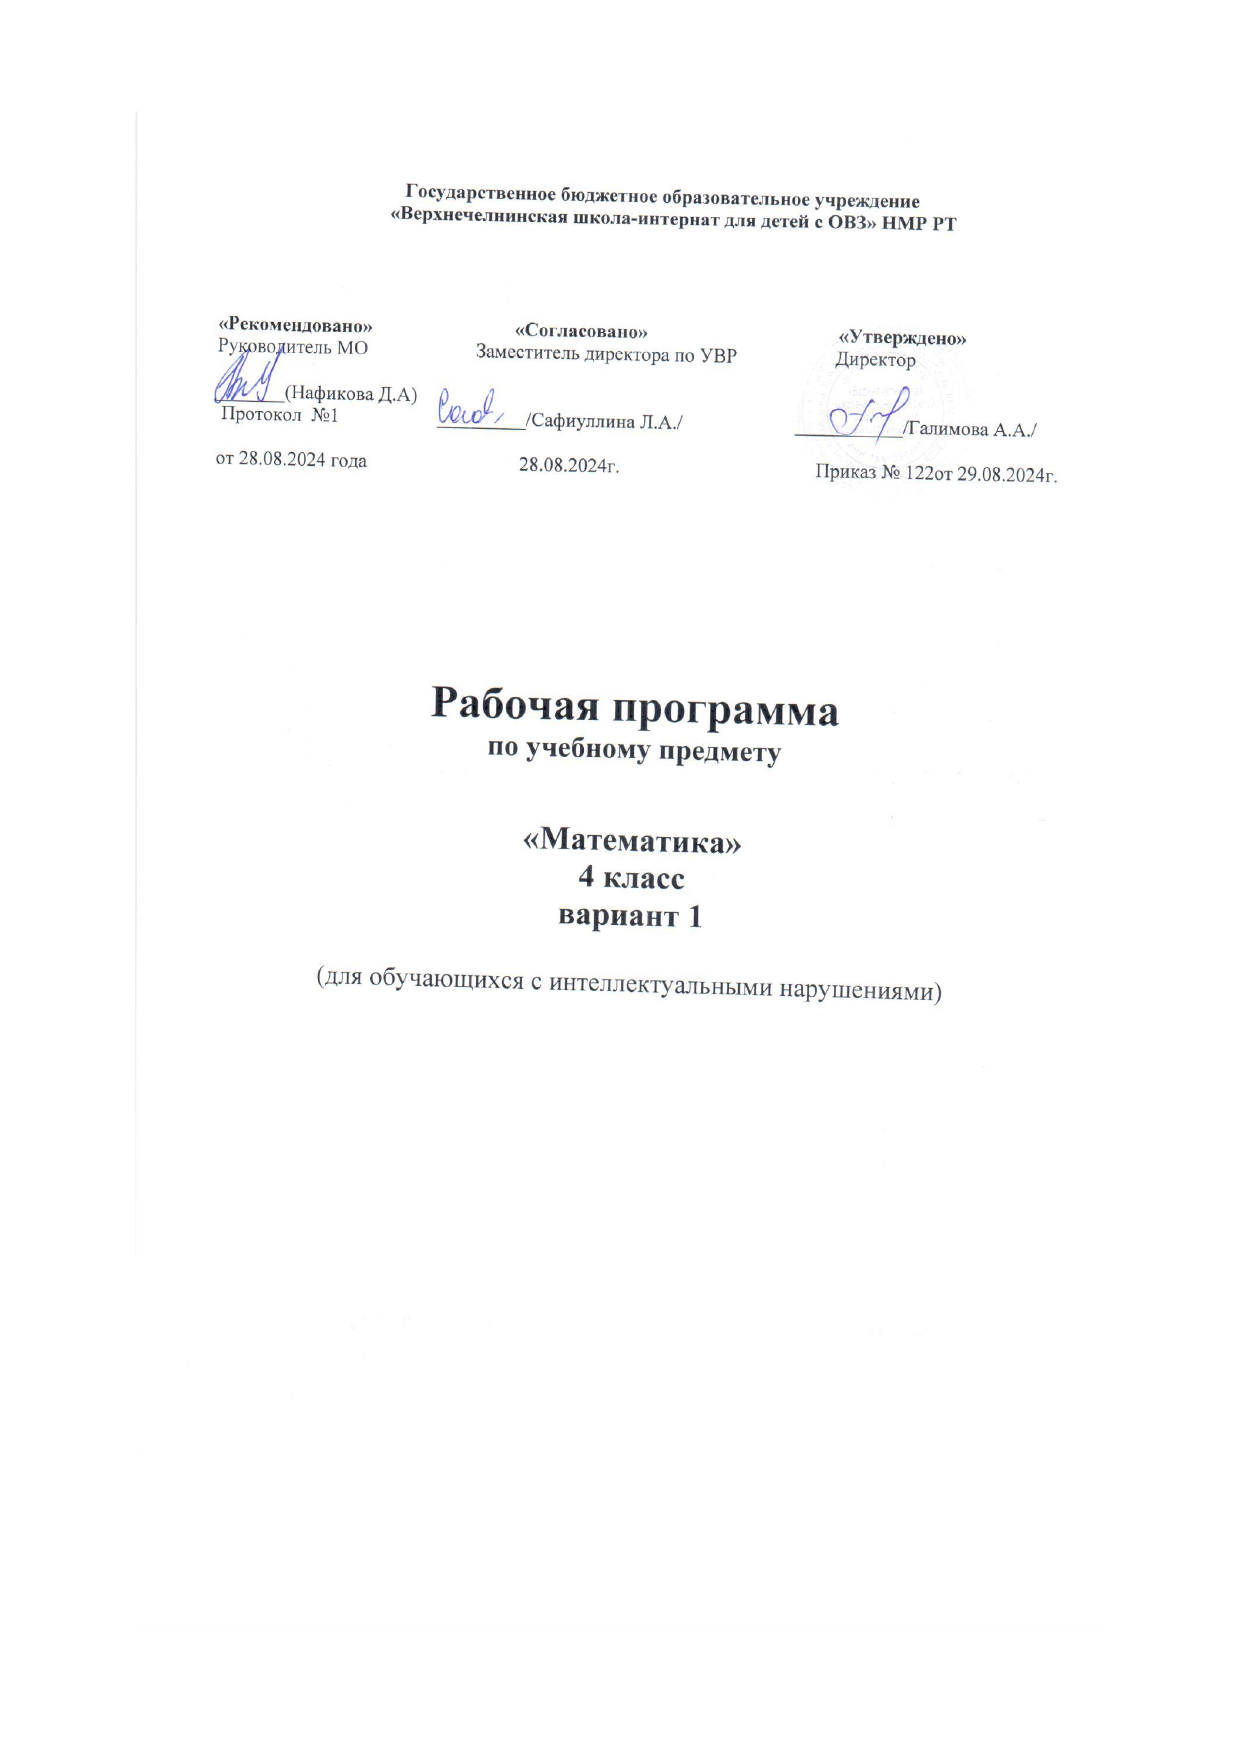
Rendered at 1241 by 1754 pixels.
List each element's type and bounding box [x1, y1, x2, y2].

picture [135, 108, 1106, 1633]
